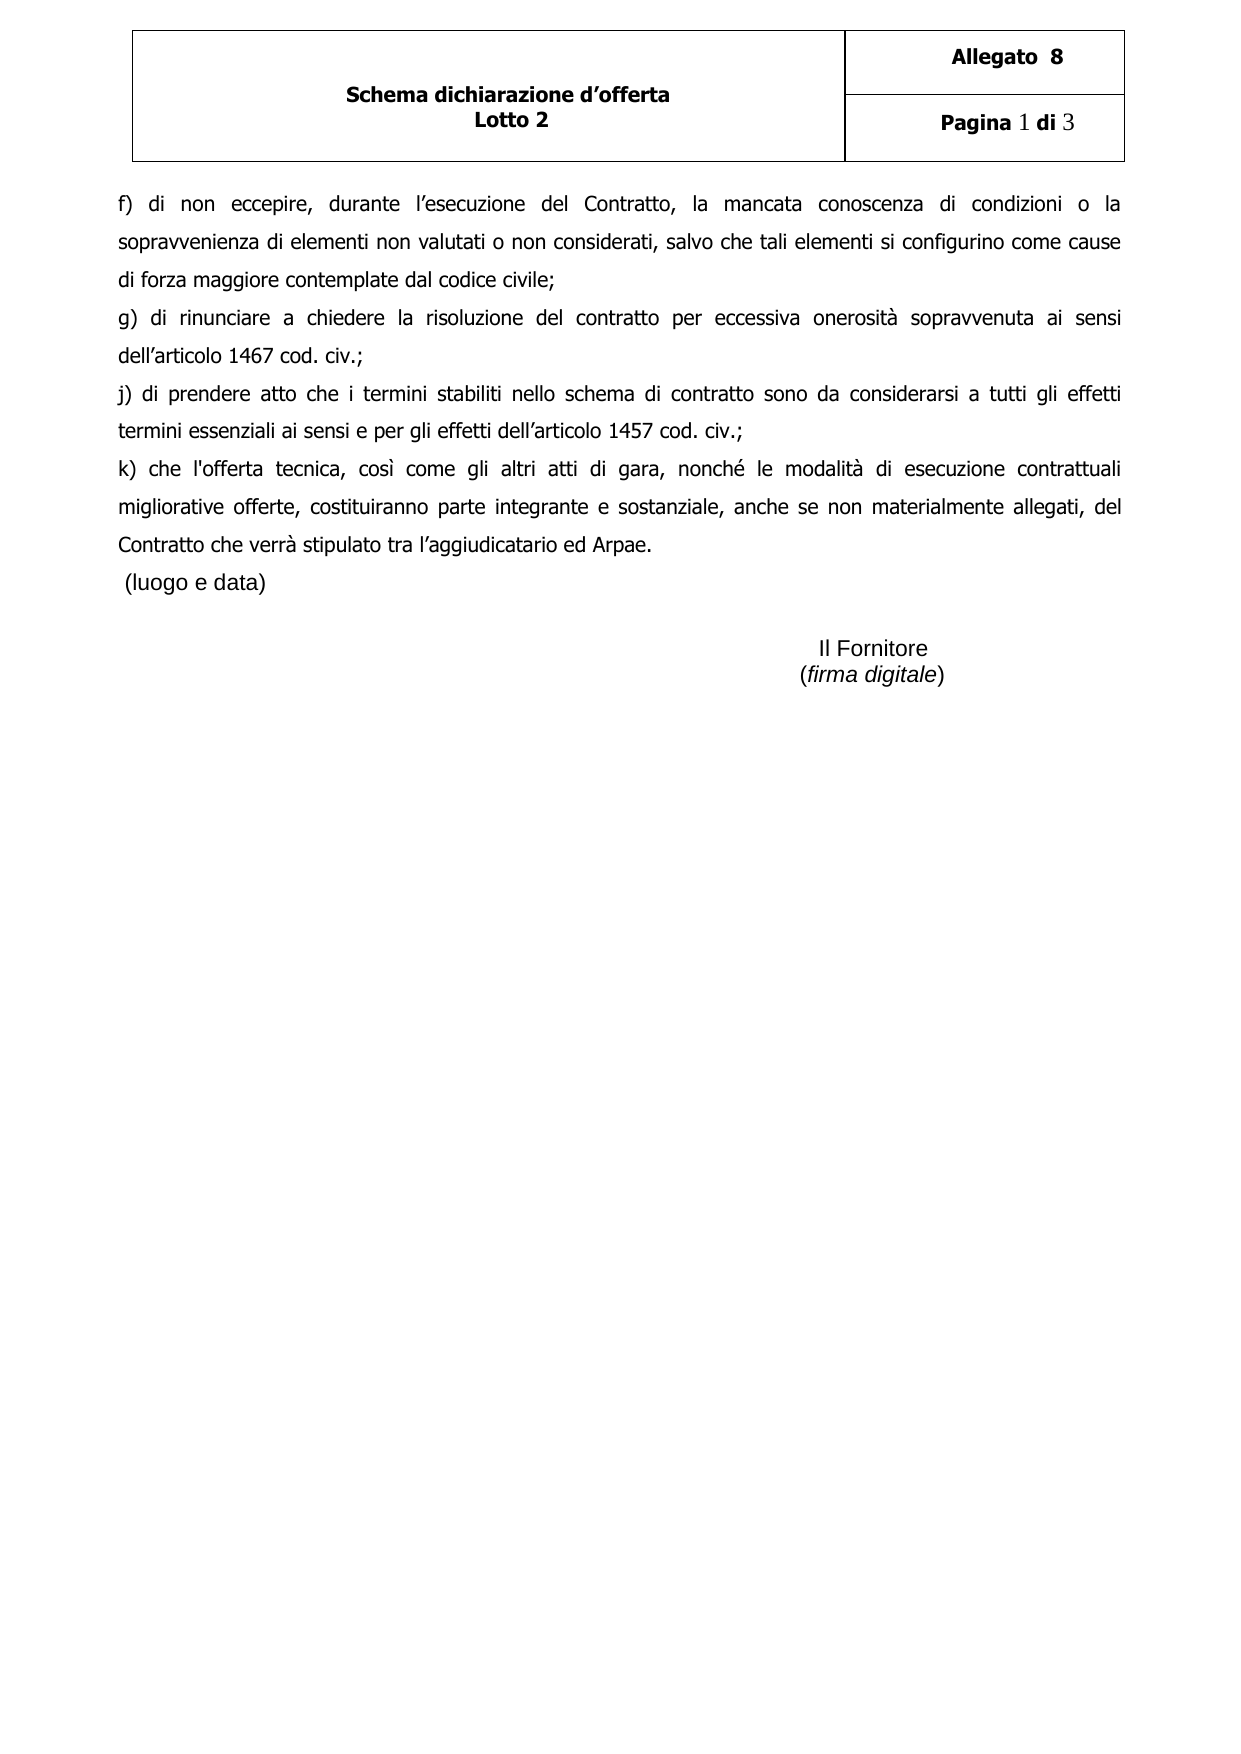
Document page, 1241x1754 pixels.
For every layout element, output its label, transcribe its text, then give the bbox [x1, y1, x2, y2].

text (luogo e data) [118, 569, 1123, 596]
text Il Fornitore [718, 635, 1122, 661]
text g) di rinunciare a chiedere la risoluzione del contratto per eccessiva onerosità sopravvenuta ai sensi dell’articolo 1467 cod. civ.; [118, 304, 1123, 367]
text f) di non eccepire, durante l’esecuzione del Contratto, la mancata conoscenza di condizioni o la sopravvenienza di elementi non valutati o non considerati, salvo che tali elementi si configurino come cause di forza maggiore contemplate dal codice civile; [118, 191, 1123, 292]
text j) di prendere atto che i termini stabiliti nello schema di contratto sono da considerarsi a tutti gli effetti termini essenziali ai sensi e per gli effetti dell’articolo 1457 cod. civ.; [118, 380, 1123, 443]
text k) che l'offerta tecnica, così come gli altri atti di gara, nonché le modalità di esecuzione contrattuali migliorative offerte, costituiranno parte integrante e sostanziale, anche se non materialmente allegati, del Contratto che verrà stipulato tra l’aggiudicatario ed Arpae. [118, 456, 1123, 557]
text (firma digitale) [718, 661, 1122, 688]
